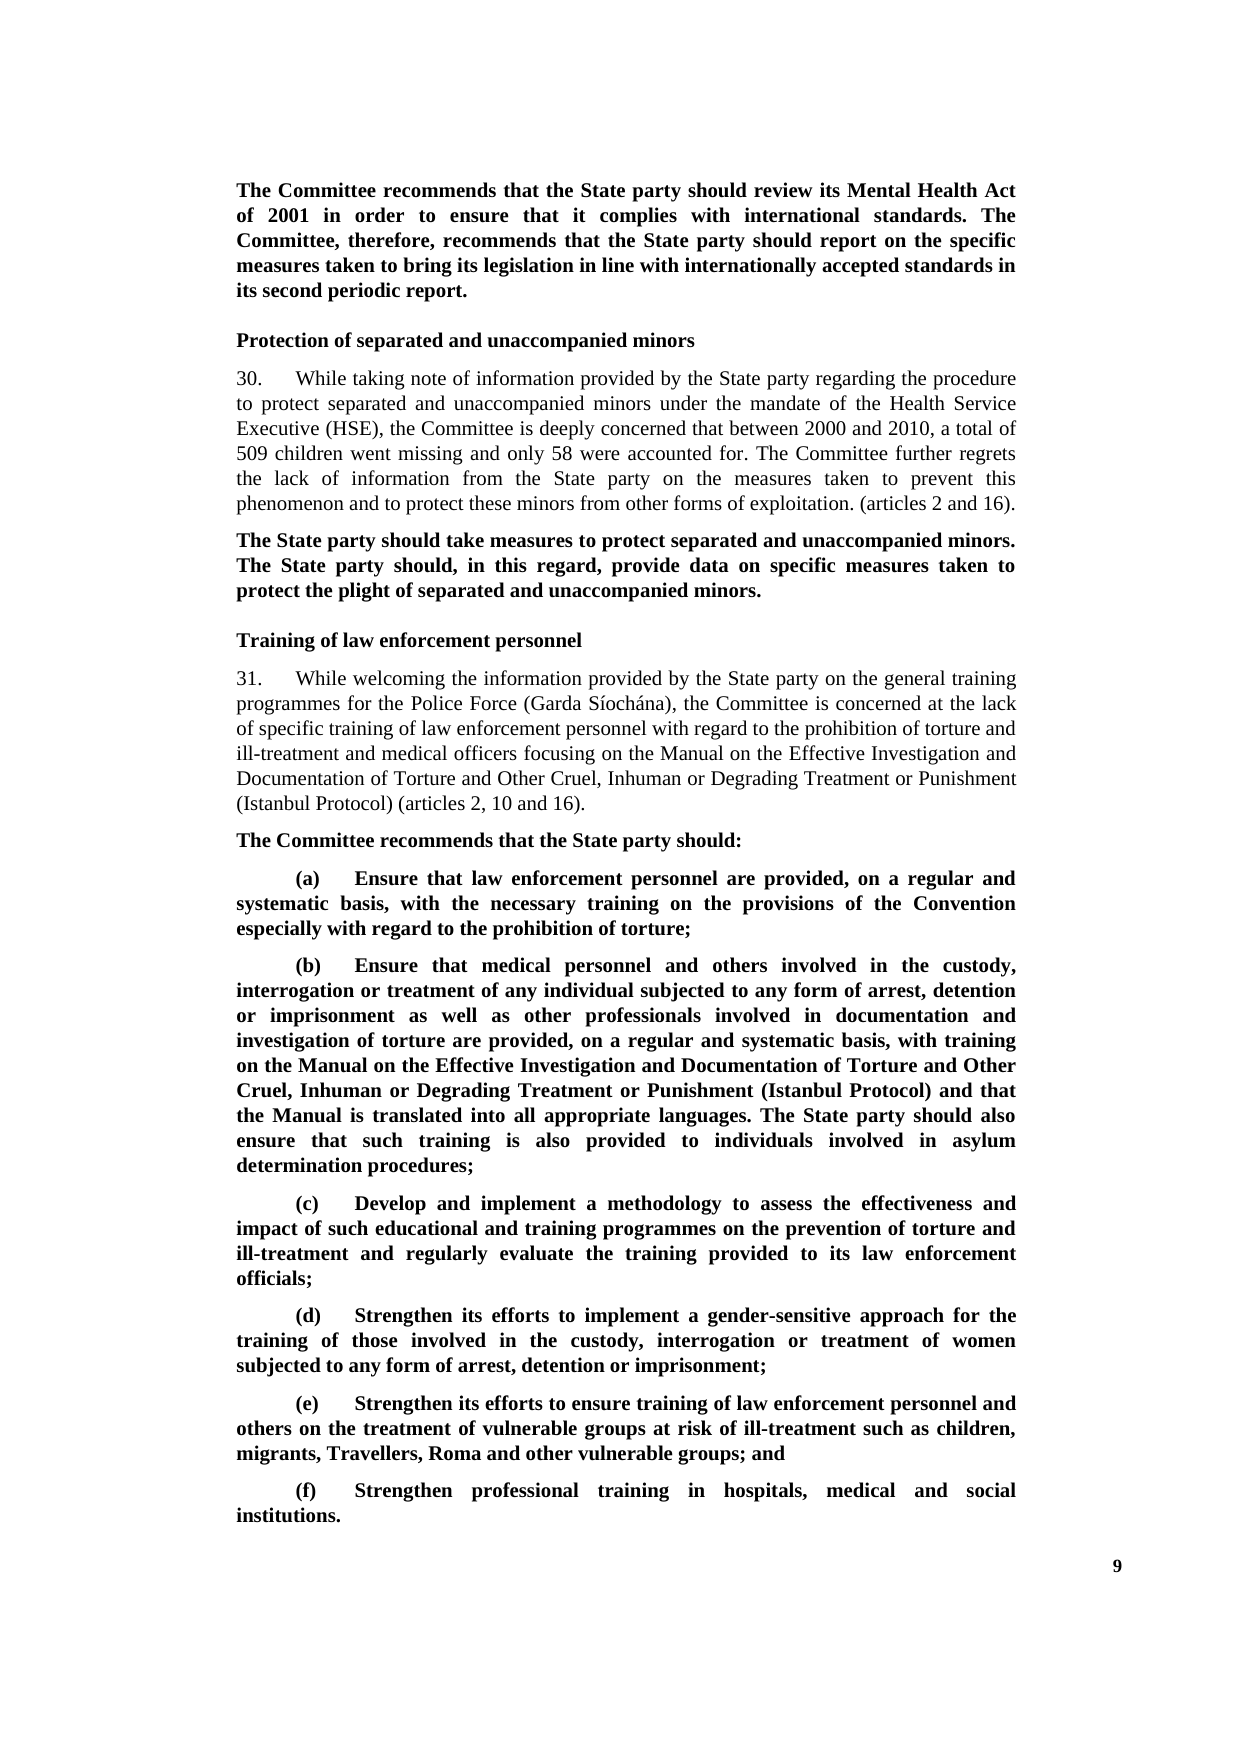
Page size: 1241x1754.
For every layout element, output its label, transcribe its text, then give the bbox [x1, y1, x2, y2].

text (f) Strengthen professional training in hospitals, medical and social institutions. [236, 1477, 1017, 1527]
text 31. While welcoming the information provided by the State party on the general training programmes for the Police Force (Garda Síochána), the Committee is concerned at the lack of specific training of law enforcement personnel with regard to the prohibition of torture and ill-treatment and medical officers focusing on the Manual on the Effective Investigation and Documentation of Torture and Other Cruel, Inhuman or Degrading Treatment or Punishment (Istanbul Protocol) (articles 2, 10 and 16). [236, 665, 1017, 815]
text 30. While taking note of information provided by the State party regarding the procedure to protect separated and unaccompanied minors under the mandate of the Health Service Executive (HSE), the Committee is deeply concerned that between 2000 and 2010, a total of 509 children went missing and only 58 were accounted for. The Committee further regrets the lack of information from the State party on the measures taken to prevent this phenomenon and to protect these minors from other forms of exploitation. (articles 2 and 16). [236, 365, 1017, 515]
text The Committee recommends that the State party should: [236, 827, 1017, 852]
text (b) Ensure that medical personnel and others involved in the custody, interrogation or treatment of any individual subjected to any form of arrest, detention or imprisonment as well as other professionals involved in documentation and investigation of torture are provided, on a regular and systematic basis, with training on the Manual on the Effective Investigation and Documentation of Torture and Other Cruel, Inhuman or Degrading Treatment or Punishment (Istanbul Protocol) and that the Manual is translated into all appropriate languages. The State party should also ensure that such training is also provided to individuals involved in asylum determination procedures; [236, 952, 1017, 1177]
text (e) Strengthen its efforts to ensure training of law enforcement personnel and others on the treatment of vulnerable groups at risk of ill-treatment such as children, migrants, Travellers, Roma and other vulnerable groups; and [236, 1390, 1017, 1465]
text Training of law enforcement personnel [118, 627, 1017, 652]
text The State party should take measures to protect separated and unaccompanied minors. The State party should, in this regard, provide data on specific measures taken to protect the plight of separated and unaccompanied minors. [236, 527, 1017, 602]
text Protection of separated and unaccompanied minors [118, 327, 1017, 352]
text The Committee recommends that the State party should review its Mental Health Act of 2001 in order to ensure that it complies with international standards. The Committee, therefore, recommends that the State party should report on the specific measures taken to bring its legislation in line with internationally accepted standards in its second periodic report. [236, 177, 1017, 302]
text (d) Strengthen its efforts to implement a gender-sensitive approach for the training of those involved in the custody, interrogation or treatment of women subjected to any form of arrest, detention or imprisonment; [236, 1302, 1017, 1377]
text (c) Develop and implement a methodology to assess the effectiveness and impact of such educational and training programmes on the prevention of torture and ill-treatment and regularly evaluate the training provided to its law enforcement officials; [236, 1190, 1017, 1290]
text (a) Ensure that law enforcement personnel are provided, on a regular and systematic basis, with the necessary training on the provisions of the Convention especially with regard to the prohibition of torture; [236, 865, 1017, 940]
